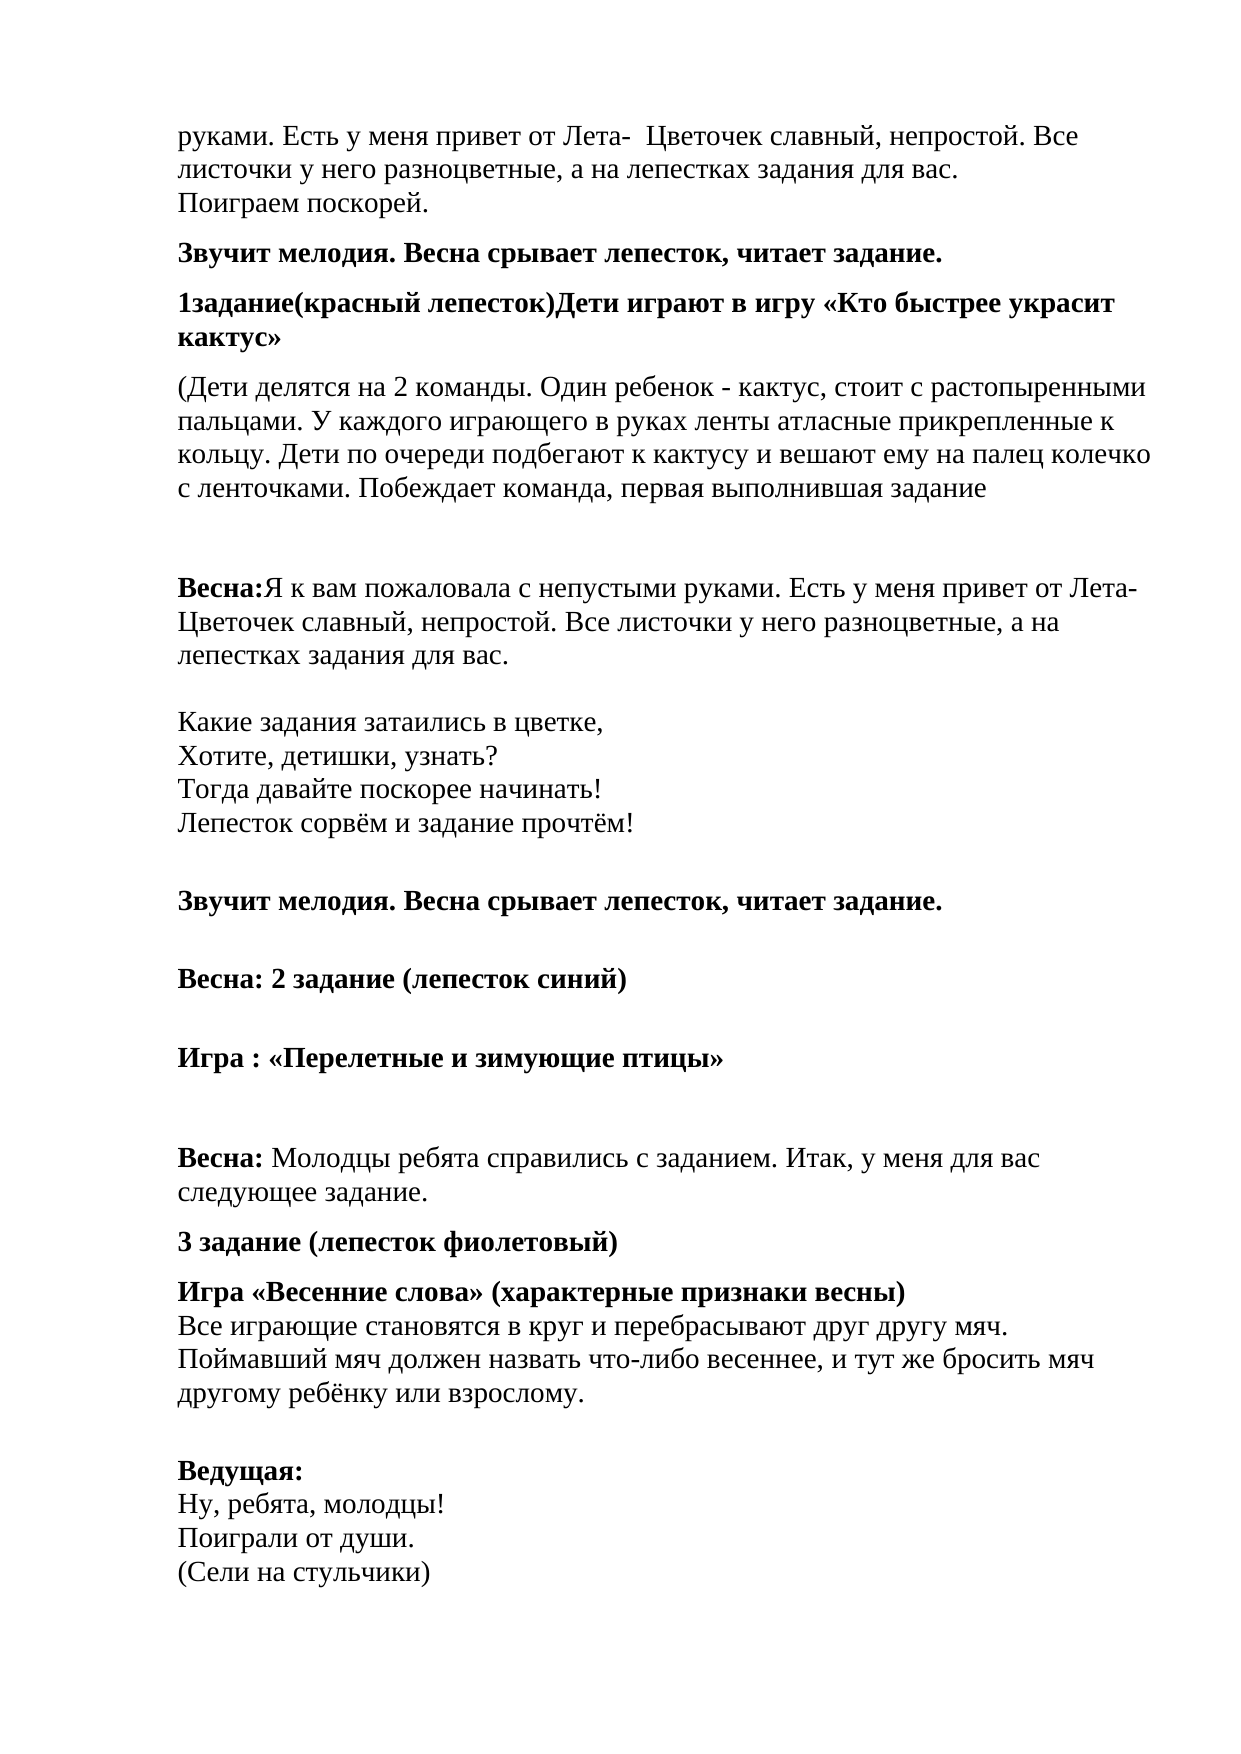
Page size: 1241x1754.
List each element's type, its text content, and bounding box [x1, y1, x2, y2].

text Весна: 2 задание (лепесток синий) [177, 962, 1152, 1023]
text Весна: Молодцы ребята справились с заданием. Итак, у меня для вас следующее задание. [177, 1140, 1152, 1207]
text Игра «Весенние слова» (характерные признаки весны) Все играющие становятся в круг и перебрасывают друг другу мяч. Поймавший мяч должен назвать что-либо весеннее, и тут же бросить мяч другому ребёнку или взрослому. [177, 1274, 1152, 1436]
text 1задание(красный лепесток)Дети играют в игру «Кто быстрее украсит кактус» [177, 286, 1152, 353]
text 3 задание (лепесток фиолетовый) [177, 1224, 1152, 1258]
text Звучит мелодия. Весна срывает лепесток, читает задание. [177, 883, 1152, 945]
text (Дети делятся на 2 команды. Один ребенок - кактус, стоит с растопыренными пальцами. У каждого играющего в руках ленты атласные прикрепленные к кольцу. Дети по очереди подбегают к кактусу и вешают ему на палец колечко с ленточками. Побеждает команда, первая выполнившая задание [177, 369, 1152, 503]
text Звучит мелодия. Весна срывает лепесток, читает задание. [177, 235, 1152, 269]
text Весна:Я к вам пожаловала с непустыми руками. Есть у меня привет от Лета- Цветочек славный, непростой. Все листочки у него разноцветные, а на лепестках задания для вас. Какие задания затаились в цветке, Хотите, детишки, узнать? Тогда давайте поскорее начинать! Лепесток сорвём и задание прочтём! [177, 570, 1152, 867]
text Ведущая: Ну, ребята, молодцы! Поиграли от души. (Сели на стульчики) [177, 1453, 1152, 1587]
text Игра : «Перелетные и зимующие птицы» [177, 1040, 1152, 1073]
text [177, 118, 1152, 219]
